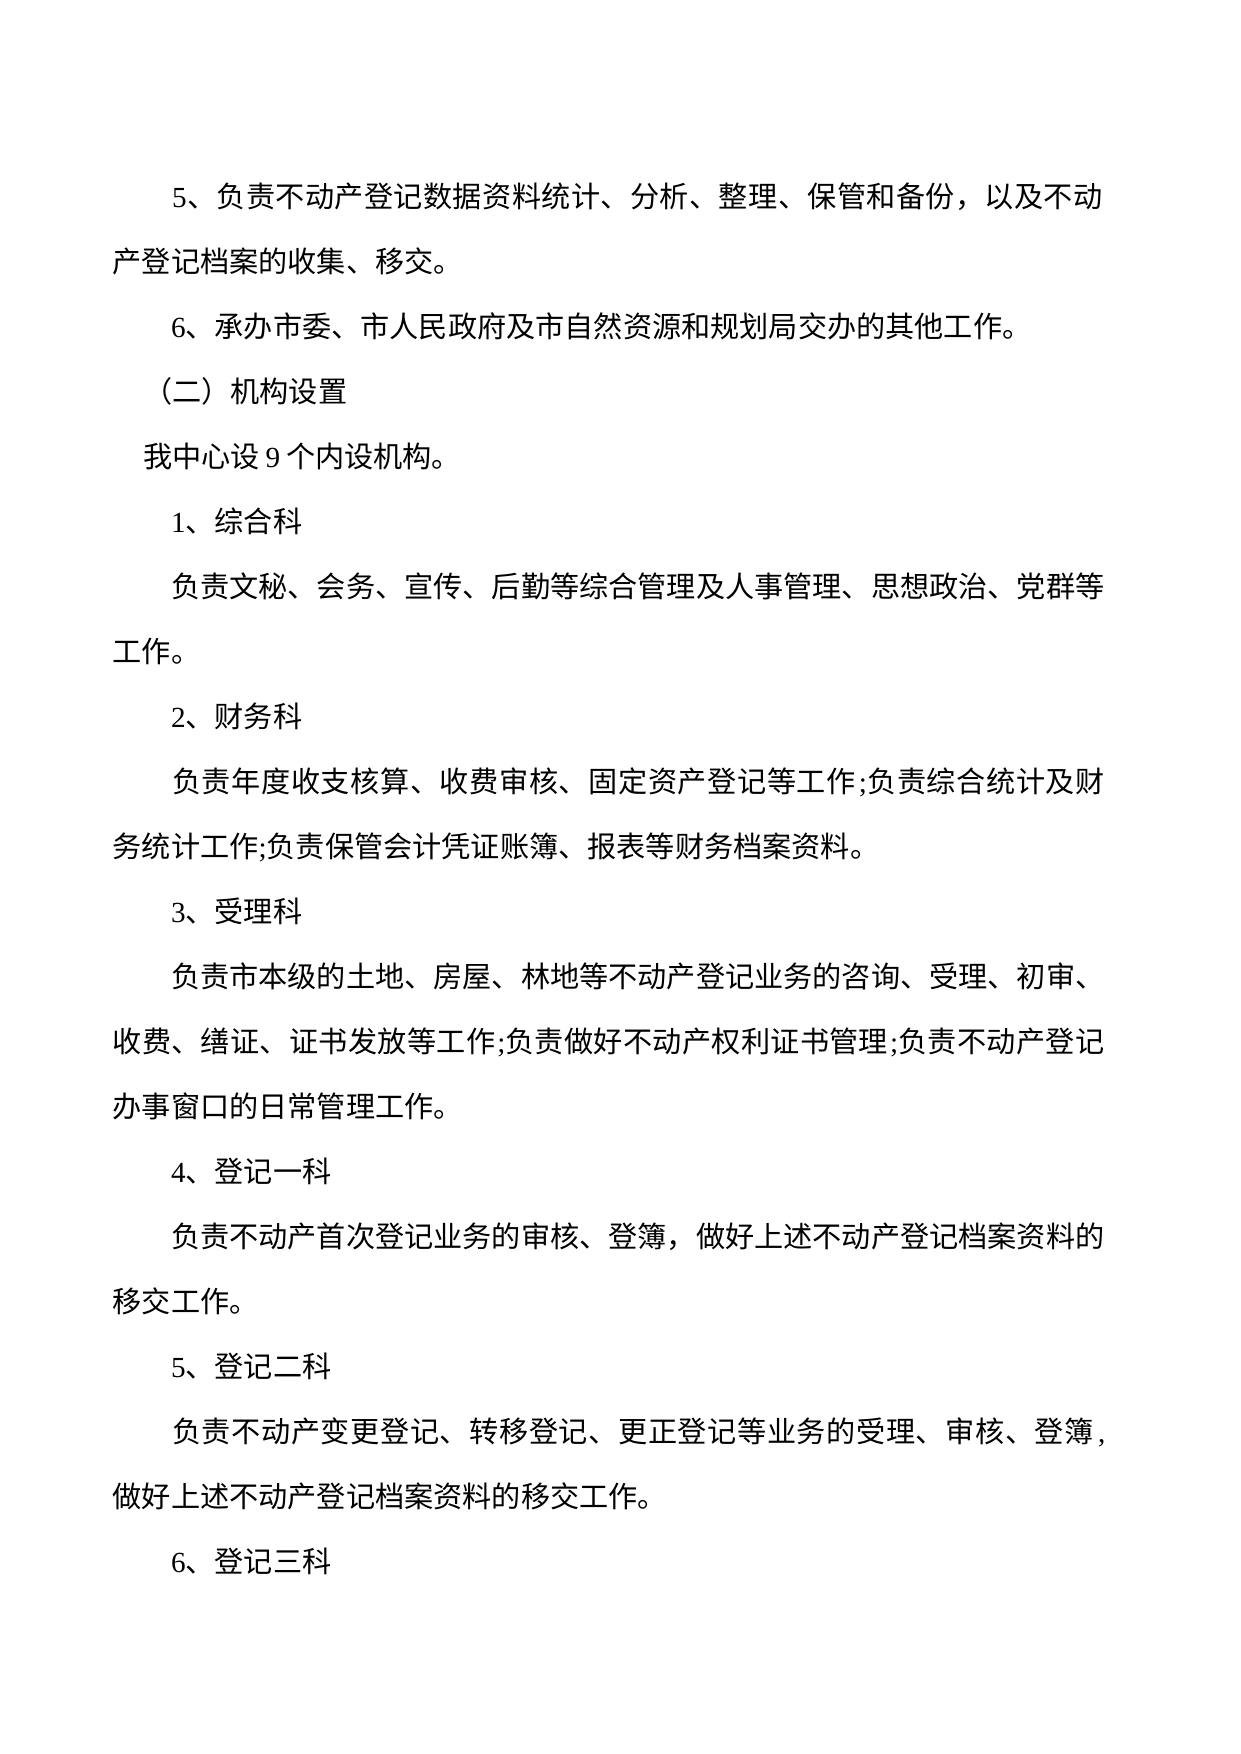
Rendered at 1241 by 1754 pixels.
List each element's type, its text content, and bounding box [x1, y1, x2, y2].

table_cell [101, 162, 1116, 357]
table_cell （二）机构设置 [101, 357, 1116, 422]
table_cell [101, 422, 1116, 1592]
